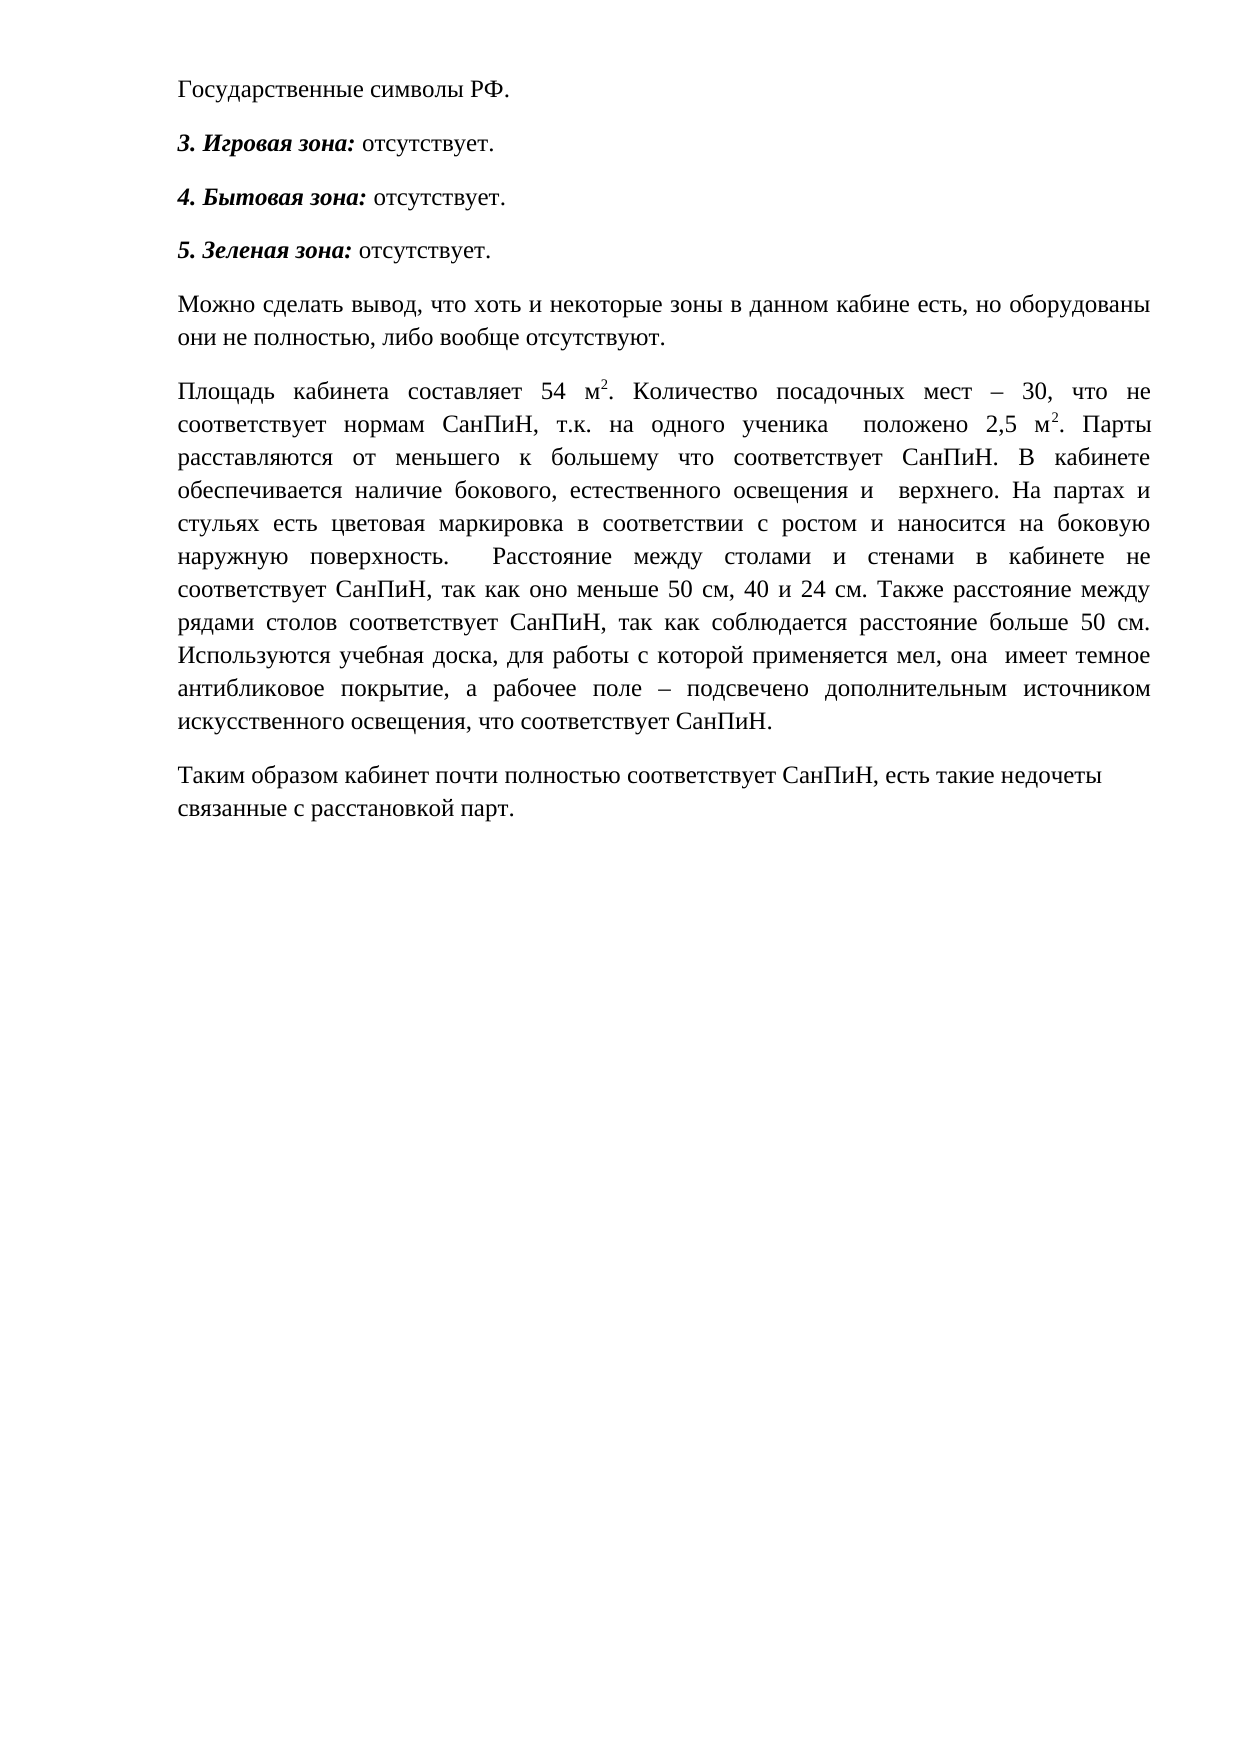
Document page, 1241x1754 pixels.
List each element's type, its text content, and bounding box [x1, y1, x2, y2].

text Можно сделать вывод, что хоть и некоторые зоны в данном кабине есть, но оборудованы они не полностью, либо вообще отсутствуют. [177, 289, 1152, 351]
text Государственные символы РФ. [177, 74, 1152, 103]
text 5. Зеленая зона: отсутствует. [177, 235, 1152, 264]
text 4. Бытовая зона: отсутствует. [177, 182, 1152, 210]
text Таким образом кабинет почти полностью соответствует СанПиН, есть такие недочеты связанные с расстановкой парт. [177, 760, 1152, 822]
text 3. Игровая зона: отсутствует. [177, 128, 1152, 156]
text Площадь кабинета составляет 54 м2. Количество посадочных мест – 30, что не соответствует нормам СанПиН, т.к. на одного ученика положено 2,5 м2. Парты расставляются от меньшего к большему что соответствует СанПиН. В кабинете обеспечивается наличие бокового, естественного освещения и верхнего. На партах и стульях есть цветовая маркировка в соответствии с ростом и наносится на боковую наружную поверхность. Расстояние между столами и стенами в кабинете не соответствует СанПиН, так как оно меньше 50 см, 40 и 24 см. Также расстояние между рядами столов соответствует СанПиН, так как соблюдается расстояние больше 50 см. Используются учебная доска, для работы с которой применяется мел, она имеет темное антибликовое покрытие, а рабочее поле – подсвечено дополнительным источником искусственного освещения, что соответствует СанПиН. [177, 376, 1152, 735]
